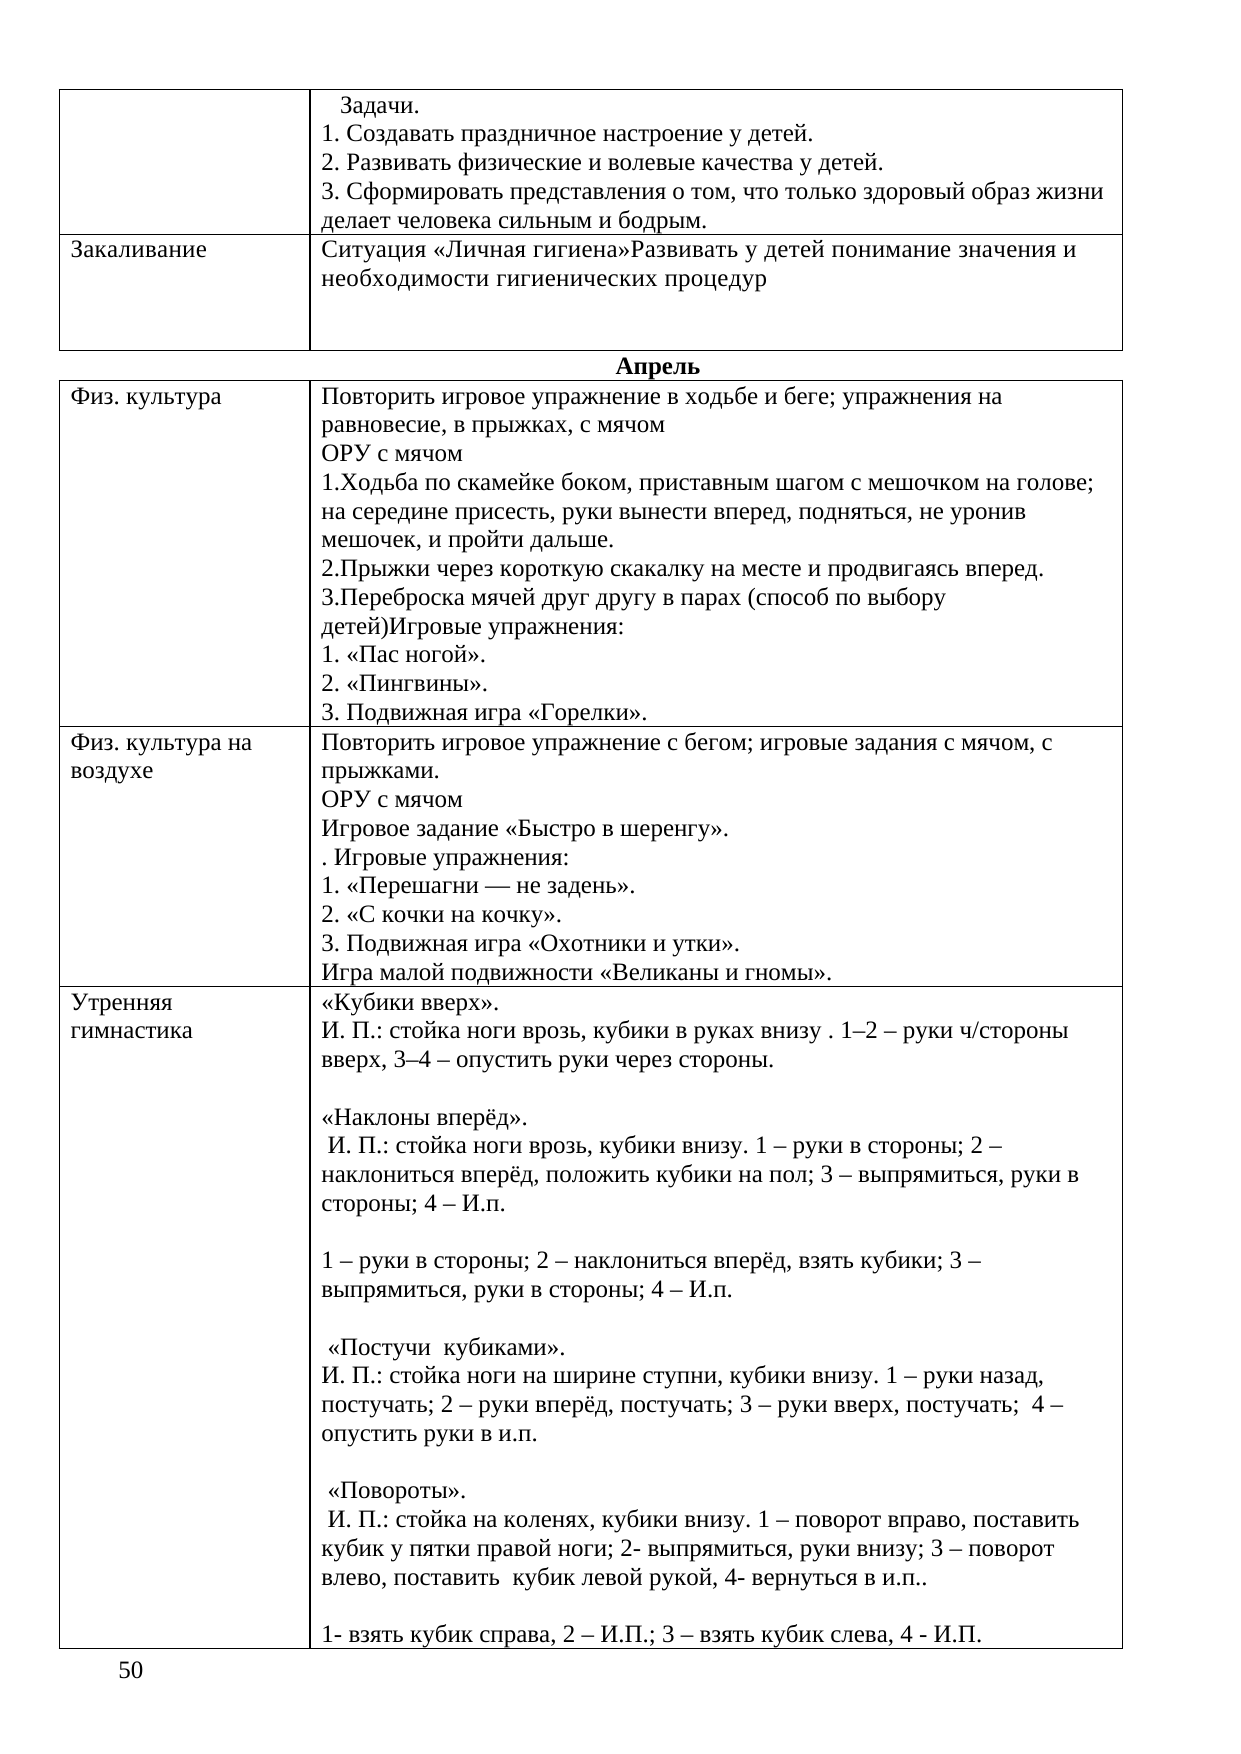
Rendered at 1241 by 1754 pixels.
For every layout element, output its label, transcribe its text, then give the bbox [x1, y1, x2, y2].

table_cell Ситуация «Личная гигиена»Развивать у детей понимание значения и необходимости гигиенических процедур [311, 235, 1122, 350]
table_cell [60, 90, 309, 233]
table_cell Закаливание [60, 235, 309, 350]
table_cell Утренняя гимнастика [60, 987, 309, 1648]
table_cell Повторить игровое упражнение с бегом; игровые задания с мячом, с прыжками. ОРУ с мячом Игровое задание «Быстро в шеренгу». . Игровые упражнения: 1. «Перешагни — не задень». 2. «С кочки на кочку». 3. Подвижная игра «Охотники и утки». Игра малой подвижности «Великаны и гномы». [311, 727, 1122, 986]
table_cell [311, 90, 1122, 233]
table_header Физ. культура [60, 381, 309, 726]
table_header Повторить игровое упражнение в ходьбе и беге; упражнения на равновесие, в прыжках, с мячом ОРУ с мячом 1.Ходьба по скамейке боком, приставным шагом с мешочком на голове; на середине присесть, руки вынести вперед, подняться, не уронив мешочек, и пройти дальше. 2.Прыжки через короткую скакалку на месте и продвигаясь вперед. 3.Переброска мячей друг другу в парах (способ по выбору детей)Игровые упражнения: 1. «Пас ногой». 2. «Пингвины». 3. Подвижная игра «Горелки». [311, 381, 1122, 726]
table_cell Физ. культура на воздухе [60, 727, 309, 986]
text Апрель [193, 351, 1122, 380]
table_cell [311, 987, 1122, 1648]
